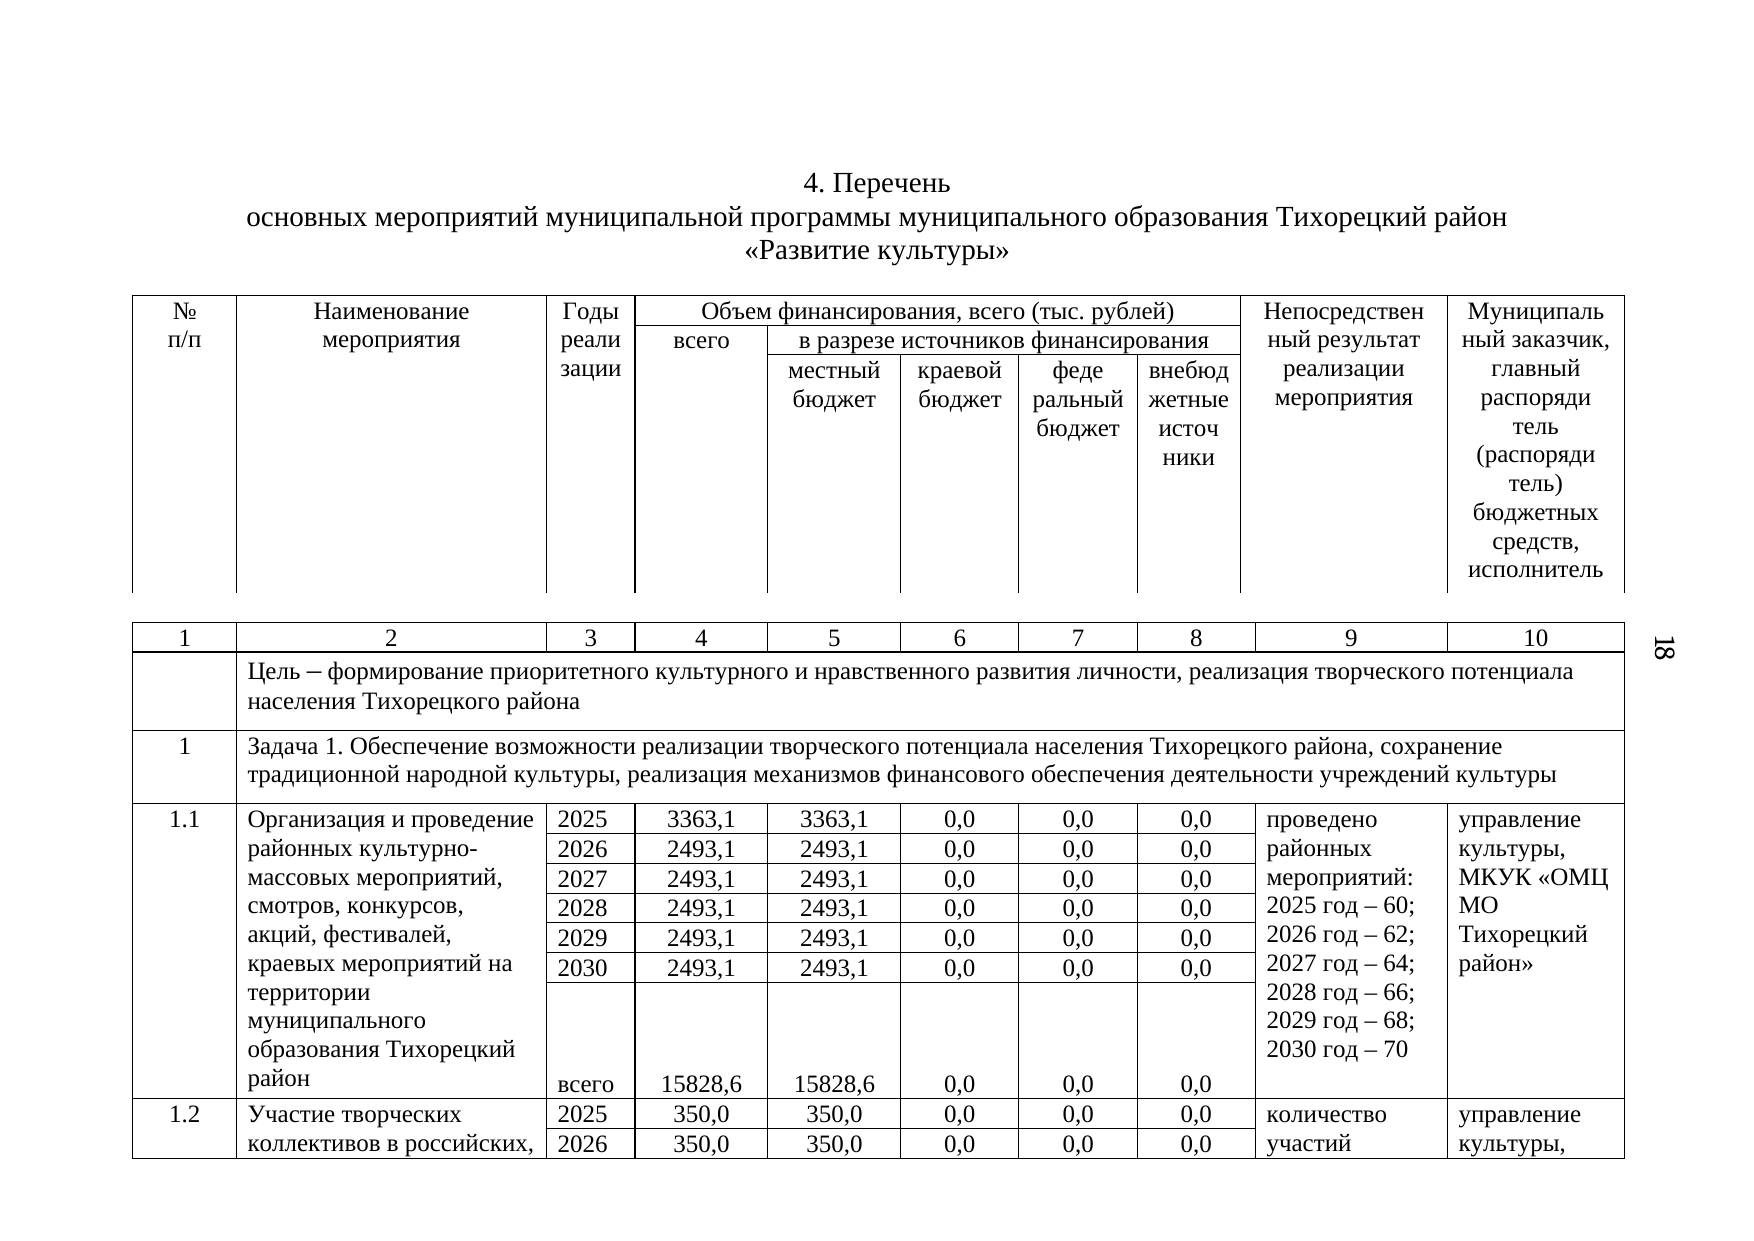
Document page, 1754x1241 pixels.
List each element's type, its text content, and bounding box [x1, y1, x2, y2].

table_header 8 [1138, 623, 1255, 651]
table_cell 3363,1 [636, 804, 767, 833]
table_cell 0,0 [1019, 983, 1137, 1098]
table_header 2 [237, 623, 546, 651]
table_header Непосредствен ный результат реализации мероприятия [1241, 296, 1447, 593]
table_cell 0,0 [901, 983, 1018, 1098]
table_cell 0,0 [1138, 1129, 1255, 1157]
table_cell 2030 [547, 953, 634, 982]
table_cell 0,0 [901, 804, 1018, 833]
table_cell 2493,1 [636, 894, 767, 922]
table_cell феде ральный бюджет [1019, 355, 1137, 593]
table_cell 0,0 [901, 894, 1018, 922]
table_cell 0,0 [1138, 1099, 1255, 1128]
table_header 4 [636, 623, 767, 651]
table_header 10 [1448, 623, 1624, 651]
text «Развитие культуры» [118, 232, 1636, 266]
table_cell 2493,1 [636, 864, 767, 892]
table_cell 0,0 [1138, 983, 1255, 1098]
table_cell краевой бюджет [901, 355, 1018, 593]
table_cell 2493,1 [768, 953, 900, 982]
table_cell 1.2 [133, 1099, 236, 1157]
table_cell количество участий творческих коллективов в российских, краевых, зональных мероприятиях: 2025 год – 8; 2026 год – 8; 2027 год – 10; 2028 год – 12; 2029 год – 14; 2030 год – 16 [1256, 1099, 1447, 1157]
table_cell 0,0 [1138, 953, 1255, 982]
table_cell всего [547, 983, 634, 1098]
table_header 1 [133, 623, 236, 651]
table_header Годы реали зации [547, 296, 634, 593]
table_cell 0,0 [1019, 834, 1137, 863]
table_cell 0,0 [1019, 864, 1137, 892]
table_cell 2493,1 [636, 953, 767, 982]
table_cell 0,0 [1138, 894, 1255, 922]
table_header № п/п [133, 296, 236, 593]
table_cell [133, 653, 236, 730]
table_cell 0,0 [1019, 953, 1137, 982]
table_cell внебюд жетные источ ники [1138, 355, 1240, 593]
table_header Наименование мероприятия [237, 296, 546, 593]
table_header Объем финансирования, всего (тыс. рублей) [636, 296, 1240, 324]
table_cell 2029 [547, 923, 634, 952]
table_header Муниципаль ный заказчик, главный распоряди тель (распоряди тель) бюджетных средств, исполнитель [1448, 296, 1624, 593]
table_cell 2493,1 [636, 923, 767, 952]
table_cell 0,0 [1019, 1129, 1137, 1157]
table_cell 2028 [547, 894, 634, 922]
table_cell 350,0 [768, 1099, 900, 1128]
table_cell 0,0 [1138, 804, 1255, 833]
table_cell 2025 [547, 1099, 634, 1128]
table_cell Задача 1. Обеспечение возможности реализации творческого потенциала населения Тихорецкого района, сохранение традиционной народной культуры, реализация механизмов финансового обеспечения деятельности учреждений культуры [237, 731, 1624, 803]
table_cell 2027 [547, 864, 634, 892]
table_cell 0,0 [1019, 894, 1137, 922]
table_cell 0,0 [1019, 923, 1137, 952]
table_header 3 [547, 623, 634, 651]
table_cell 0,0 [1019, 804, 1137, 833]
table_cell 0,0 [901, 864, 1018, 892]
table_cell 15828,6 [768, 983, 900, 1098]
table_header 9 [1256, 623, 1447, 651]
table_cell местный бюджет [768, 355, 900, 593]
table_cell 0,0 [1138, 834, 1255, 863]
table_cell Цель – формирование приоритетного культурного и нравственного развития личности, реализация творческого потенциала населения Тихорецкого района [237, 653, 1624, 730]
text 4. Перечень основных мероприятий муниципальной программы муниципального образования Тихорецкий район [118, 165, 1636, 232]
table_cell 2493,1 [768, 894, 900, 922]
table_cell 2493,1 [768, 834, 900, 863]
table_cell 15828,6 [636, 983, 767, 1098]
table_cell 2026 [547, 1129, 634, 1157]
table_cell 2026 [547, 834, 634, 863]
table_cell в разрезе источников финансирования [768, 326, 1240, 354]
table_cell проведено районных мероприятий: 2025 год – 60; 2026 год – 62; 2027 год – 64; 2028 год – 66; 2029 год – 68; 2030 год – 70 [1256, 804, 1447, 1098]
table_cell 350,0 [636, 1129, 767, 1157]
table_cell 0,0 [901, 1129, 1018, 1157]
table_cell всего [636, 326, 767, 593]
table_cell 1.1 [133, 804, 236, 1098]
table_header 7 [1019, 623, 1137, 651]
table_cell Участие творческих коллективов в российских, краевых, зональных смотрах, фестивалях, конкурсах, мероприятиях [237, 1099, 546, 1157]
table_cell 2493,1 [768, 864, 900, 892]
table_cell 350,0 [636, 1099, 767, 1128]
table_cell 0,0 [1138, 864, 1255, 892]
table_cell 2493,1 [768, 923, 900, 952]
table_cell 0,0 [1019, 1099, 1137, 1128]
table_cell 0,0 [1138, 923, 1255, 952]
table_cell 0,0 [901, 953, 1018, 982]
table_cell Организация и проведение районных культурно-массовых мероприятий, смотров, конкурсов, акций, фестивалей, краевых мероприятий на территории муниципального образования Тихорецкий район [237, 804, 546, 1098]
table_header 5 [768, 623, 900, 651]
table_cell 0,0 [901, 1099, 1018, 1128]
table_cell 0,0 [901, 923, 1018, 952]
table_cell 350,0 [768, 1129, 900, 1157]
table_cell управление культуры, МКУК «ОМЦ МО Тихорецкий район» [1448, 804, 1624, 1098]
table_cell 0,0 [901, 834, 1018, 863]
table_cell 2493,1 [636, 834, 767, 863]
table_header 6 [901, 623, 1018, 651]
table_cell 2025 [547, 804, 634, 833]
table_cell управление культуры, МКУК «ОМЦ МО Тихорецкий район» [1448, 1099, 1624, 1157]
table_cell 3363,1 [768, 804, 900, 833]
table_cell 1 [133, 731, 236, 803]
